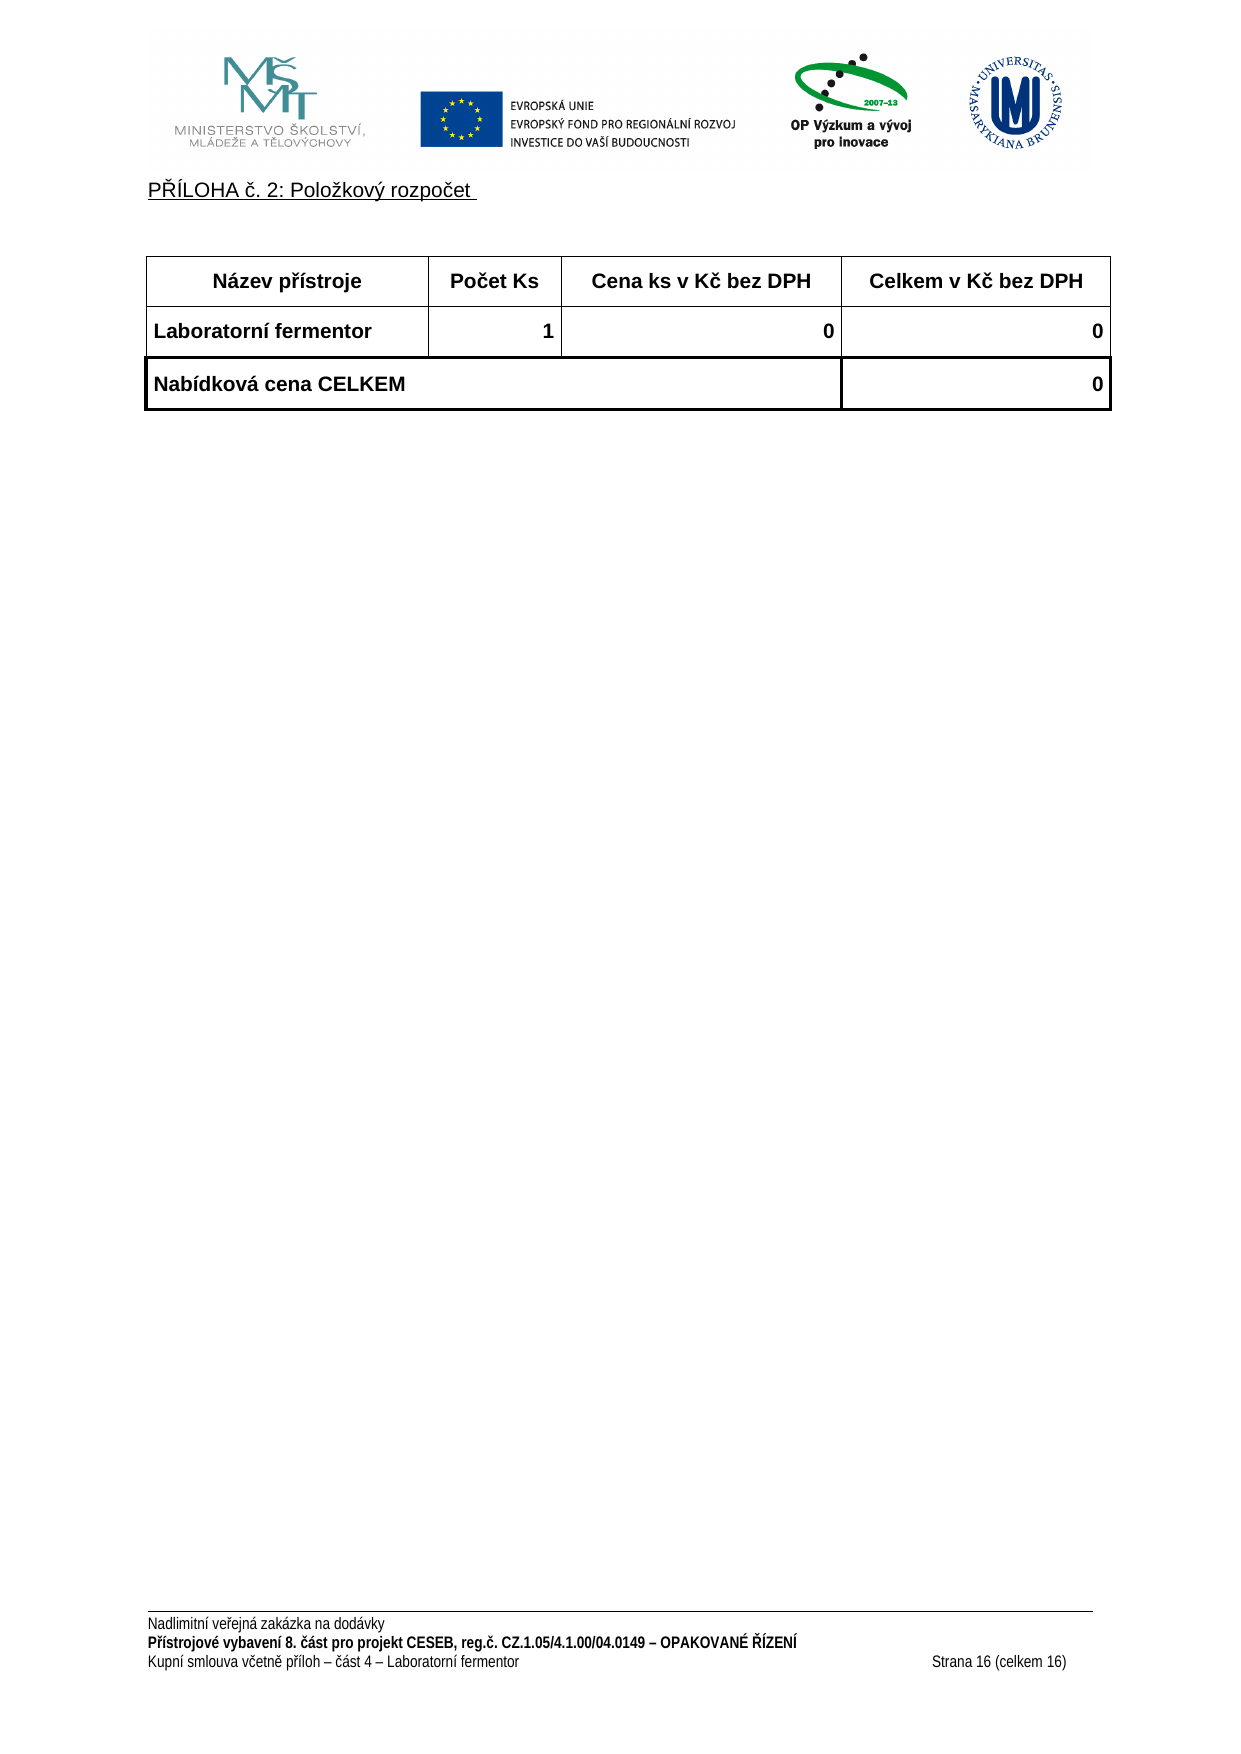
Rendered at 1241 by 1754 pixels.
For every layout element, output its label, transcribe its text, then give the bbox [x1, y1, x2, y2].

picture [147, 29, 1092, 173]
table_cell 0 [843, 359, 1109, 408]
table_header Celkem v Kč bez DPH [842, 257, 1110, 306]
table_cell Laboratorní fermentor [147, 307, 428, 356]
text PŘÍLOHA č. 2: Položkový rozpočet [148, 172, 1093, 202]
table_cell 0 [562, 307, 841, 356]
table_cell 1 [429, 307, 561, 356]
table_header Počet Ks [429, 257, 561, 306]
table_header Název přístroje [147, 257, 428, 306]
table_header Cena ks v Kč bez DPH [562, 257, 841, 306]
table_cell 0 [842, 307, 1110, 356]
table_cell Nabídková cena CELKEM [148, 359, 840, 408]
